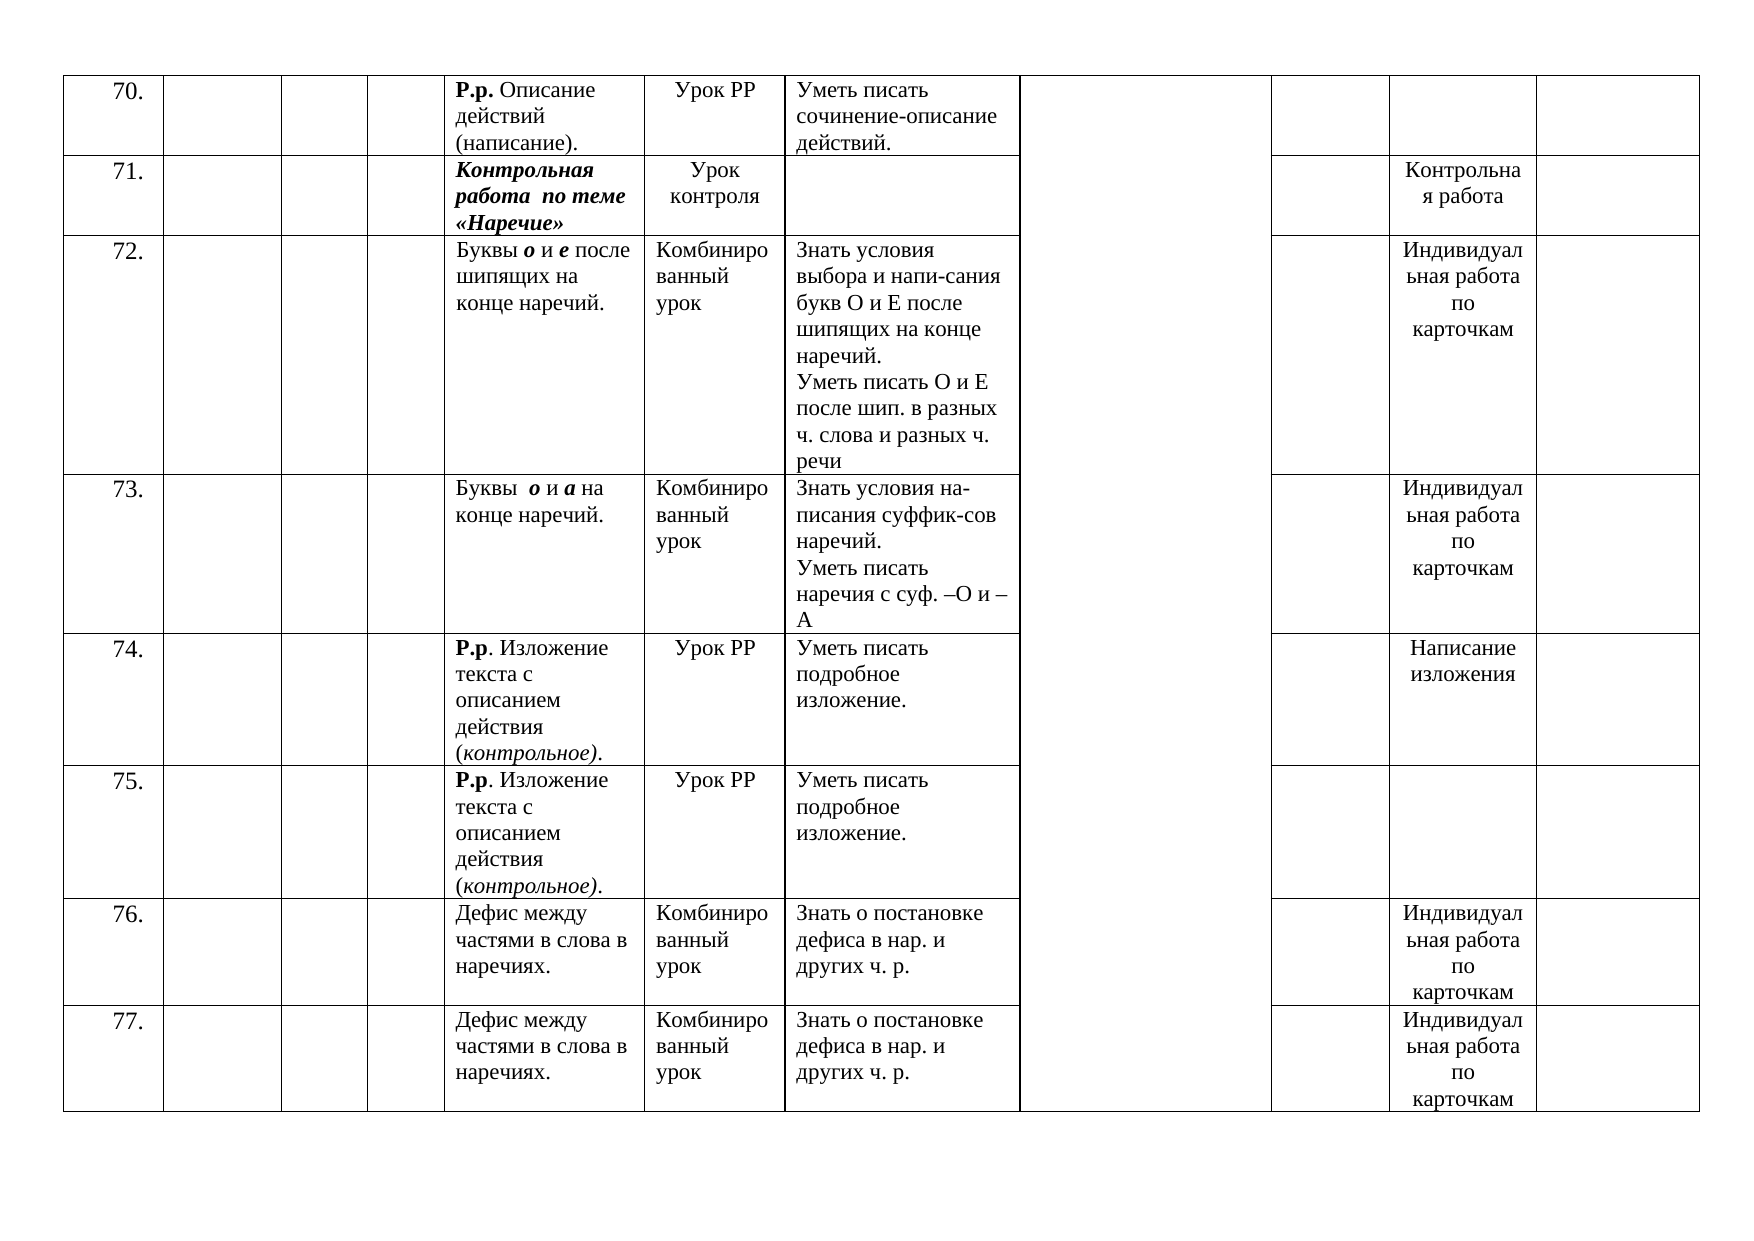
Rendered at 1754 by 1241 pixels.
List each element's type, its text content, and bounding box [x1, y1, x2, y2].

table_cell [164, 1006, 281, 1111]
table_cell Уметь писать подробное изложение. [786, 766, 1019, 898]
table_cell [368, 76, 444, 155]
table_cell Урок контроля [645, 156, 784, 235]
table_cell [282, 1006, 367, 1111]
table_cell [64, 156, 163, 235]
table_cell [164, 899, 281, 1005]
table_cell [368, 899, 444, 1005]
table_cell [282, 634, 367, 765]
table_cell [1272, 634, 1389, 765]
table_cell [368, 236, 444, 473]
table_cell [164, 156, 281, 235]
table_cell [786, 156, 1019, 235]
table_cell [1272, 766, 1389, 898]
table_cell [1537, 899, 1699, 1005]
table_cell Буквы о и е после шипящих на конце наречий. [445, 236, 644, 473]
table_cell Дефис между частями в слова в наречиях. [445, 899, 644, 1005]
table_cell [64, 76, 163, 155]
table_cell Р.р. Изложение текста с описанием действия (контрольное). [445, 766, 644, 898]
table_cell [1390, 76, 1536, 155]
table_cell [164, 76, 281, 155]
table_cell [1537, 475, 1699, 633]
table_cell [1537, 236, 1699, 473]
table_cell [282, 475, 367, 633]
table_cell Комбинированный урок [645, 899, 784, 1005]
table_cell Урок РР [645, 634, 784, 765]
table_cell [368, 156, 444, 235]
table_cell Урок РР [645, 766, 784, 898]
table_cell Дефис между частями в слова в наречиях. [445, 1006, 644, 1111]
table_cell [282, 236, 367, 473]
table_cell Индивидуальная работа по карточкам [1390, 475, 1536, 633]
table_cell [368, 475, 444, 633]
table_cell [368, 1006, 444, 1111]
table_cell [164, 475, 281, 633]
table_cell [1272, 1006, 1389, 1111]
table_cell Урок РР [645, 76, 784, 155]
table_cell [282, 156, 367, 235]
table_cell [64, 634, 163, 765]
table_cell Р.р. Изложение текста с описанием действия (контрольное). [445, 634, 644, 765]
table_cell [164, 766, 281, 898]
table_cell Буквы о и а на конце наречий. [445, 475, 644, 633]
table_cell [786, 899, 1019, 1005]
table_cell [368, 766, 444, 898]
table_cell Уметь писать подробное изложение. [786, 634, 1019, 765]
table_cell [1537, 634, 1699, 765]
table_cell [1272, 899, 1389, 1005]
table_cell Знать условия на-писания суффик-сов наречий. Уметь писать наречия с суф. –О и –А [786, 475, 1019, 633]
table_cell Знать условия выбора и напи-сания букв О и Е после шипящих на конце наречий. Уметь писать О и Е после шип. в разных ч. слова и разных ч. речи [786, 236, 1019, 473]
table_cell [1272, 236, 1389, 473]
table_cell [1537, 156, 1699, 235]
table_cell [282, 76, 367, 155]
table_cell [1272, 76, 1389, 155]
table_cell [1390, 766, 1536, 898]
table_cell Написание изложения [1390, 634, 1536, 765]
table_cell [368, 634, 444, 765]
table_cell [164, 236, 281, 473]
table_cell [64, 475, 163, 633]
table_cell [64, 766, 163, 898]
table_cell Контрольная работа [1390, 156, 1536, 235]
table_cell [786, 1006, 1019, 1111]
table_cell [64, 1006, 163, 1111]
table_cell [64, 899, 163, 1005]
table_cell Индивидуальная работа по карточкам [1390, 1006, 1536, 1111]
table_cell [64, 236, 163, 473]
table_cell [282, 899, 367, 1005]
table_cell [1537, 76, 1699, 155]
table_cell [164, 634, 281, 765]
table_cell [1272, 156, 1389, 235]
table_cell [1537, 766, 1699, 898]
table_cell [786, 76, 1019, 155]
table_cell [1537, 1006, 1699, 1111]
table_cell Комбинированный урок [645, 236, 784, 473]
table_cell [645, 1006, 784, 1111]
table_cell [1272, 475, 1389, 633]
table_cell Р.р. Описание действий (написание). [445, 76, 644, 155]
table_cell Комбинированный урок [645, 475, 784, 633]
table_cell [282, 766, 367, 898]
table_cell Индивидуальная работа по карточкам [1390, 236, 1536, 473]
table_cell Индивидуальная работа по карточкам [1390, 899, 1536, 1005]
